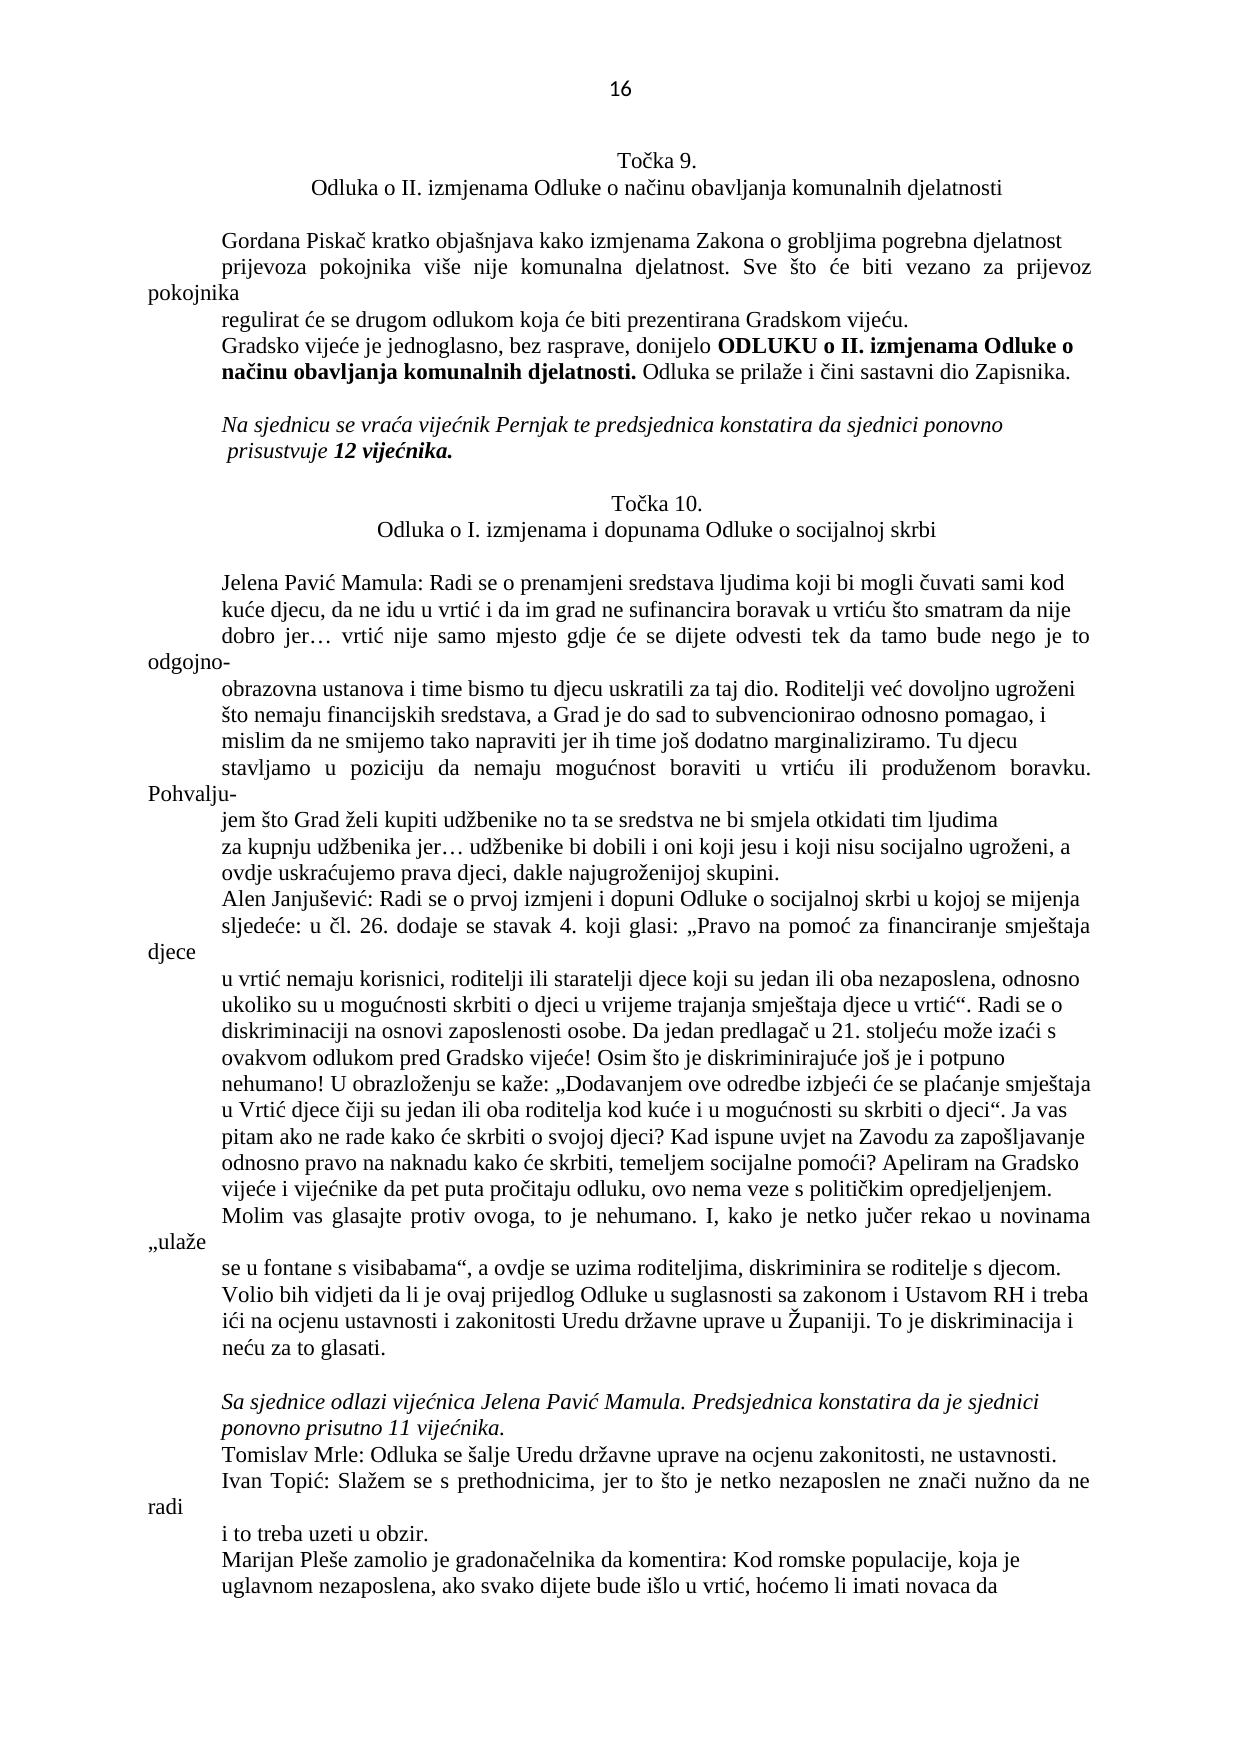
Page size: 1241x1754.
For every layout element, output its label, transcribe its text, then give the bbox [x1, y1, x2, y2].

text neću za to glasati. [148, 1333, 1093, 1360]
text prijevoza pokojnika više nije komunalna djelatnost. Sve što će biti vezano za prijevoz pokojnika [148, 253, 1093, 306]
text Tomislav Mrle: Odluka se šalje Uredu državne uprave na ocjenu zakonitosti, ne ustavnosti. [148, 1441, 1093, 1467]
text jem što Grad želi kupiti udžbenike no ta se sredstva ne bi smjela otkidati tim ljudima [148, 806, 1093, 833]
text načinu obavljanja komunalnih djelatnosti. Odluka se prilaže i čini sastavni dio Zapisnika. [148, 358, 1093, 385]
text u vrtić nemaju korisnici, roditelji ili staratelji djece koji su jedan ili oba nezaposlena, odnosno [148, 964, 1093, 991]
text za kupnju udžbenika jer… udžbenike bi dobili i oni koji jesu i koji nisu socijalno ugroženi, a [148, 833, 1093, 859]
text odnosno pravo na naknadu kako će skrbiti, temeljem socijalne pomoći? Apeliram na Gradsko [148, 1149, 1093, 1175]
text što nemaju financijskih sredstava, a Grad je do sad to subvencionirao odnosno pomagao, i [148, 701, 1093, 727]
text Odluka o I. izmjenama i dopunama Odluke o socijalnoj skrbi [148, 517, 1093, 543]
text stavljamo u poziciju da nemaju mogućnost boraviti u vrtiću ili produženom boravku. Pohvalju- [148, 754, 1093, 806]
text mislim da ne smijemo tako napraviti jer ih time još dodatno marginaliziramo. Tu djecu [148, 727, 1093, 754]
text Točka 10. [148, 490, 1093, 517]
text Jelena Pavić Mamula: Radi se o prenamjeni sredstava ljudima koji bi mogli čuvati sami kod [148, 569, 1093, 596]
text Točka 9. [148, 148, 1093, 174]
text vijeće i vijećnike da pet puta pročitaju odluku, ovo nema veze s političkim opredjeljenjem. [148, 1175, 1093, 1202]
text ovakvom odlukom pred Gradsko vijeće! Osim što je diskriminirajuće još je i potpuno [148, 1044, 1093, 1070]
text Volio bih vidjeti da li je ovaj prijedlog Odluke u suglasnosti sa zakonom i Ustavom RH i treba [148, 1281, 1093, 1307]
text i to treba uzeti u obzir. [148, 1520, 1093, 1546]
text obrazovna ustanova i time bismo tu djecu uskratili za taj dio. Roditelji već dovoljno ugroženi [148, 675, 1093, 701]
text regulirat će se drugom odlukom koja će biti prezentirana Gradskom vijeću. [148, 306, 1093, 332]
text ukoliko su u mogućnosti skrbiti o djeci u vrijeme trajanja smještaja djece u vrtić“. Radi se o [148, 991, 1093, 1017]
text nehumano! U obrazloženju se kaže: „Dodavanjem ove odredbe izbjeći će se plaćanje smještaja [148, 1070, 1093, 1096]
text Odluka o II. izmjenama Odluke o načinu obavljanja komunalnih djelatnosti [148, 174, 1093, 200]
text se u fontane s visibabama“, a ovdje se uzima roditeljima, diskriminira se roditelje s djecom. [148, 1254, 1093, 1281]
text Na sjednicu se vraća vijećnik Pernjak te predsjednica konstatira da sjednici ponovno [148, 411, 1093, 437]
text ići na ocjenu ustavnosti i zakonitosti Uredu državne uprave u Županiji. To je diskriminacija i [148, 1307, 1093, 1333]
text ponovno prisutno 11 vijećnika. [148, 1414, 1093, 1441]
text ovdje uskraćujemo prava djeci, dakle najugroženijoj skupini. [148, 859, 1093, 886]
text pitam ako ne rade kako će skrbiti o svojoj djeci? Kad ispune uvjet na Zavodu za zapošljavanje [148, 1123, 1093, 1149]
text sljedeće: u čl. 26. dodaje se stavak 4. koji glasi: „Pravo na pomoć za financiranje smještaja djece [148, 912, 1093, 964]
text Gordana Piskač kratko objašnjava kako izmjenama Zakona o grobljima pogrebna djelatnost [148, 227, 1093, 253]
text Alen Janjušević: Radi se o prvoj izmjeni i dopuni Odluke o socijalnoj skrbi u kojoj se mijenja [148, 886, 1093, 912]
text Sa sjednice odlazi vijećnica Jelena Pavić Mamula. Predsjednica konstatira da je sjednici [148, 1388, 1093, 1414]
text Gradsko vijeće je jednoglasno, bez rasprave, donijelo ODLUKU o II. izmjenama Odluke o [148, 332, 1093, 358]
text Marijan Pleše zamolio je gradonačelnika da komentira: Kod romske populacije, koja je [148, 1546, 1093, 1572]
text Ivan Topić: Slažem se s prethodnicima, jer to što je netko nezaposlen ne znači nužno da ne radi [148, 1467, 1093, 1520]
text u Vrtić djece čiji su jedan ili oba roditelja kod kuće i u mogućnosti su skrbiti o djeci“. Ja vas [148, 1096, 1093, 1123]
text Molim vas glasajte protiv ovoga, to je nehumano. I, kako je netko jučer rekao u novinama „ulaže [148, 1202, 1093, 1254]
text uglavnom nezaposlena, ako svako dijete bude išlo u vrtić, hoćemo li imati novaca da [148, 1572, 1093, 1599]
text dobro jer… vrtić nije samo mjesto gdje će se dijete odvesti tek da tamo bude nego je to odgojno- [148, 622, 1093, 675]
text kuće djecu, da ne idu u vrtić i da im grad ne sufinancira boravak u vrtiću što smatram da nije [148, 596, 1093, 622]
text diskriminaciji na osnovi zaposlenosti osobe. Da jedan predlagač u 21. stoljeću može izaći s [148, 1017, 1093, 1044]
text prisustvuje 12 vijećnika. [148, 437, 1093, 464]
